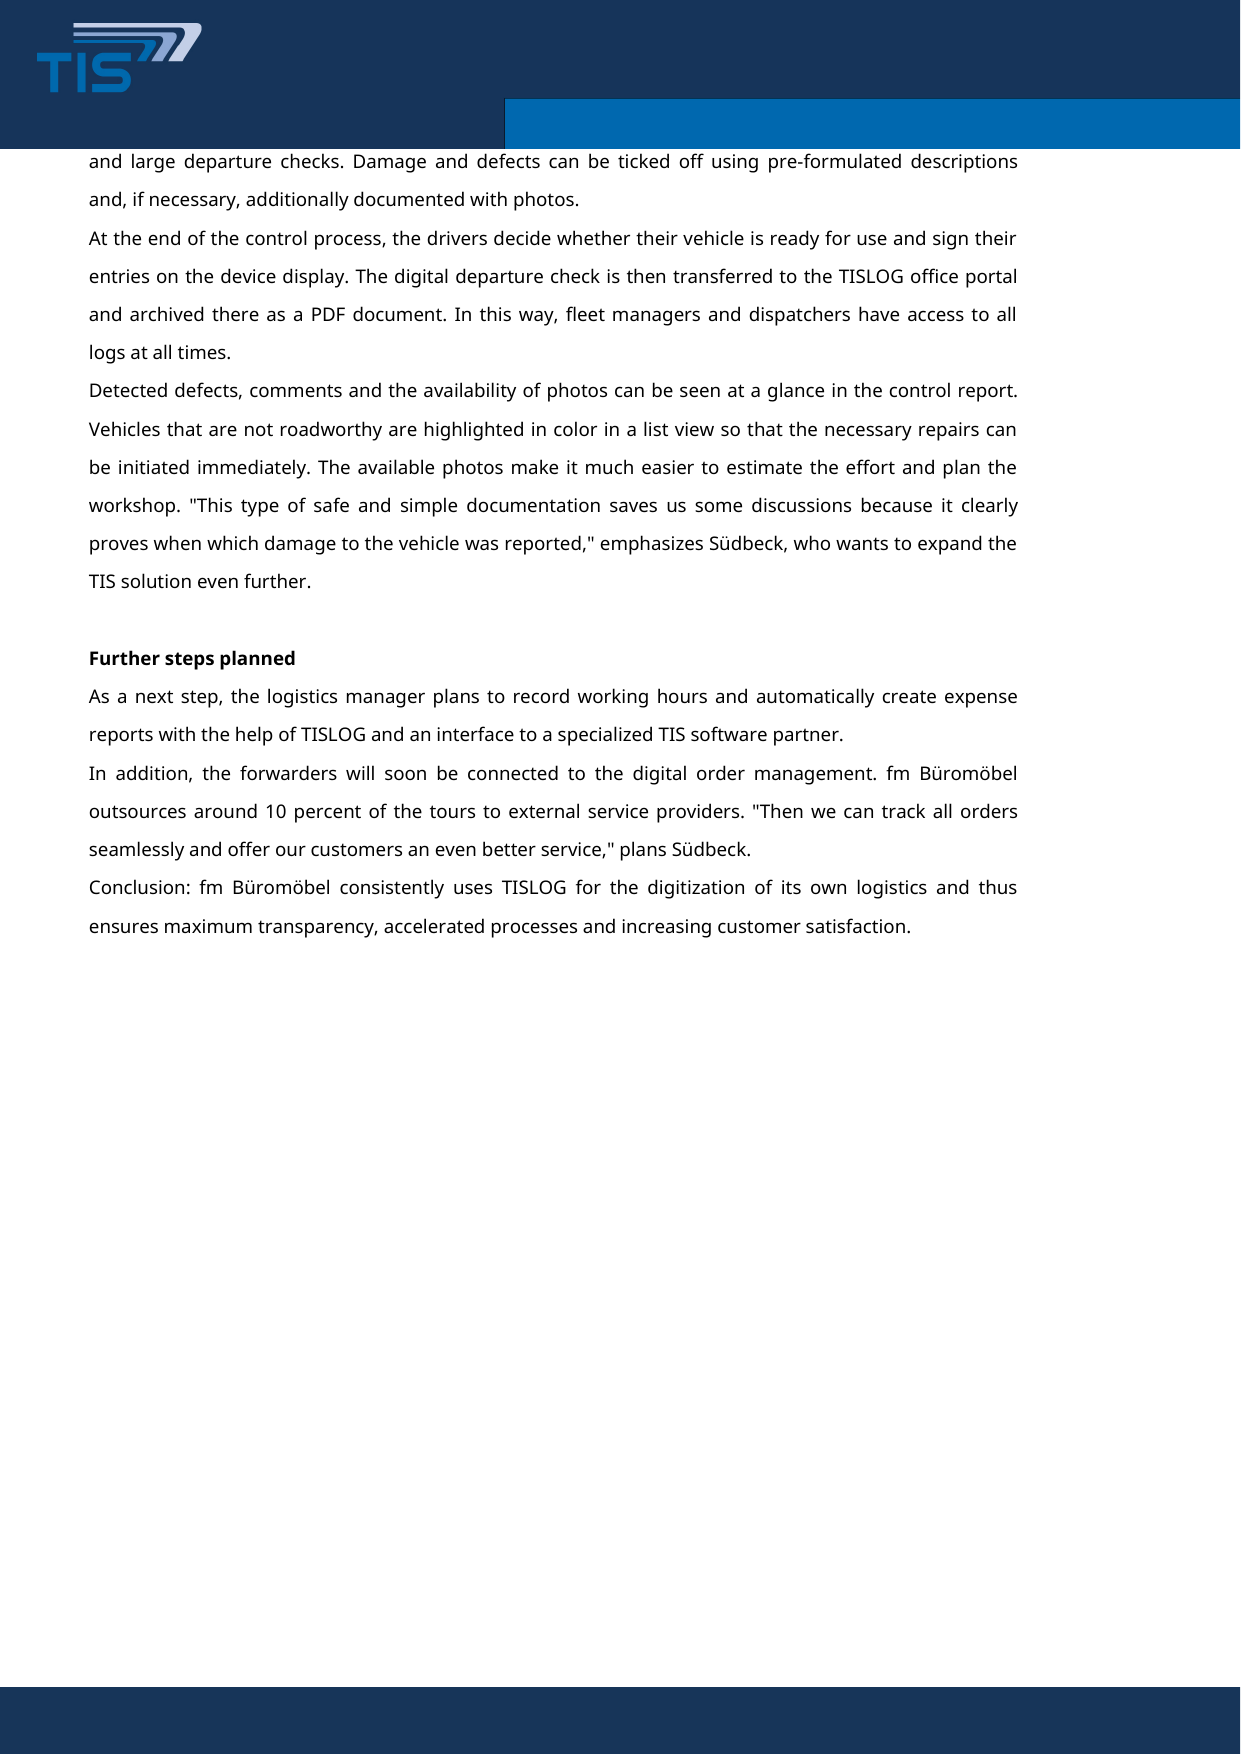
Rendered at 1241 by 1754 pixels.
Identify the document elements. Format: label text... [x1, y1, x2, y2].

text Detected defects, comments and the availability of photos can be seen at a glance in the control report. Vehicles that are not roadworthy are highlighted in color in a list view so that the necessary repairs can be initiated immediately. The available photos make it much easier to estimate the effort and plan the workshop. "This type of safe and simple documentation saves us some discussions because it clearly proves when which damage to the vehicle was reported," emphasizes Südbeck, who wants to expand the TIS solution even further. [89, 378, 1019, 594]
text At the end of the control process, the drivers decide whether their vehicle is ready for use and sign their entries on the device display. The digital departure check is then transferred to the TISLOG office portal and archived there as a PDF document. In this way, fleet managers and dispatchers have access to all logs at all times. [89, 225, 1019, 365]
text Conclusion: fm Büromöbel consistently uses TISLOG for the digitization of its own logistics and thus ensures maximum transparency, accelerated processes and increasing customer satisfaction. [89, 875, 1019, 938]
text In addition, the forwarders will soon be connected to the digital order management. fm Büromöbel outsources around 10 percent of the tours to external service providers. "Then we can track all orders seamlessly and offer our customers an even better service," plans Südbeck. [89, 760, 1019, 862]
text Further steps planned [89, 645, 1019, 671]
picture [0, 1687, 1241, 1754]
picture [0, 0, 1241, 149]
text As a next step, the logistics manager plans to record working hours and automatically create expense reports with the help of TISLOG and an interface to a specialized TIS software partner. [89, 683, 1019, 747]
